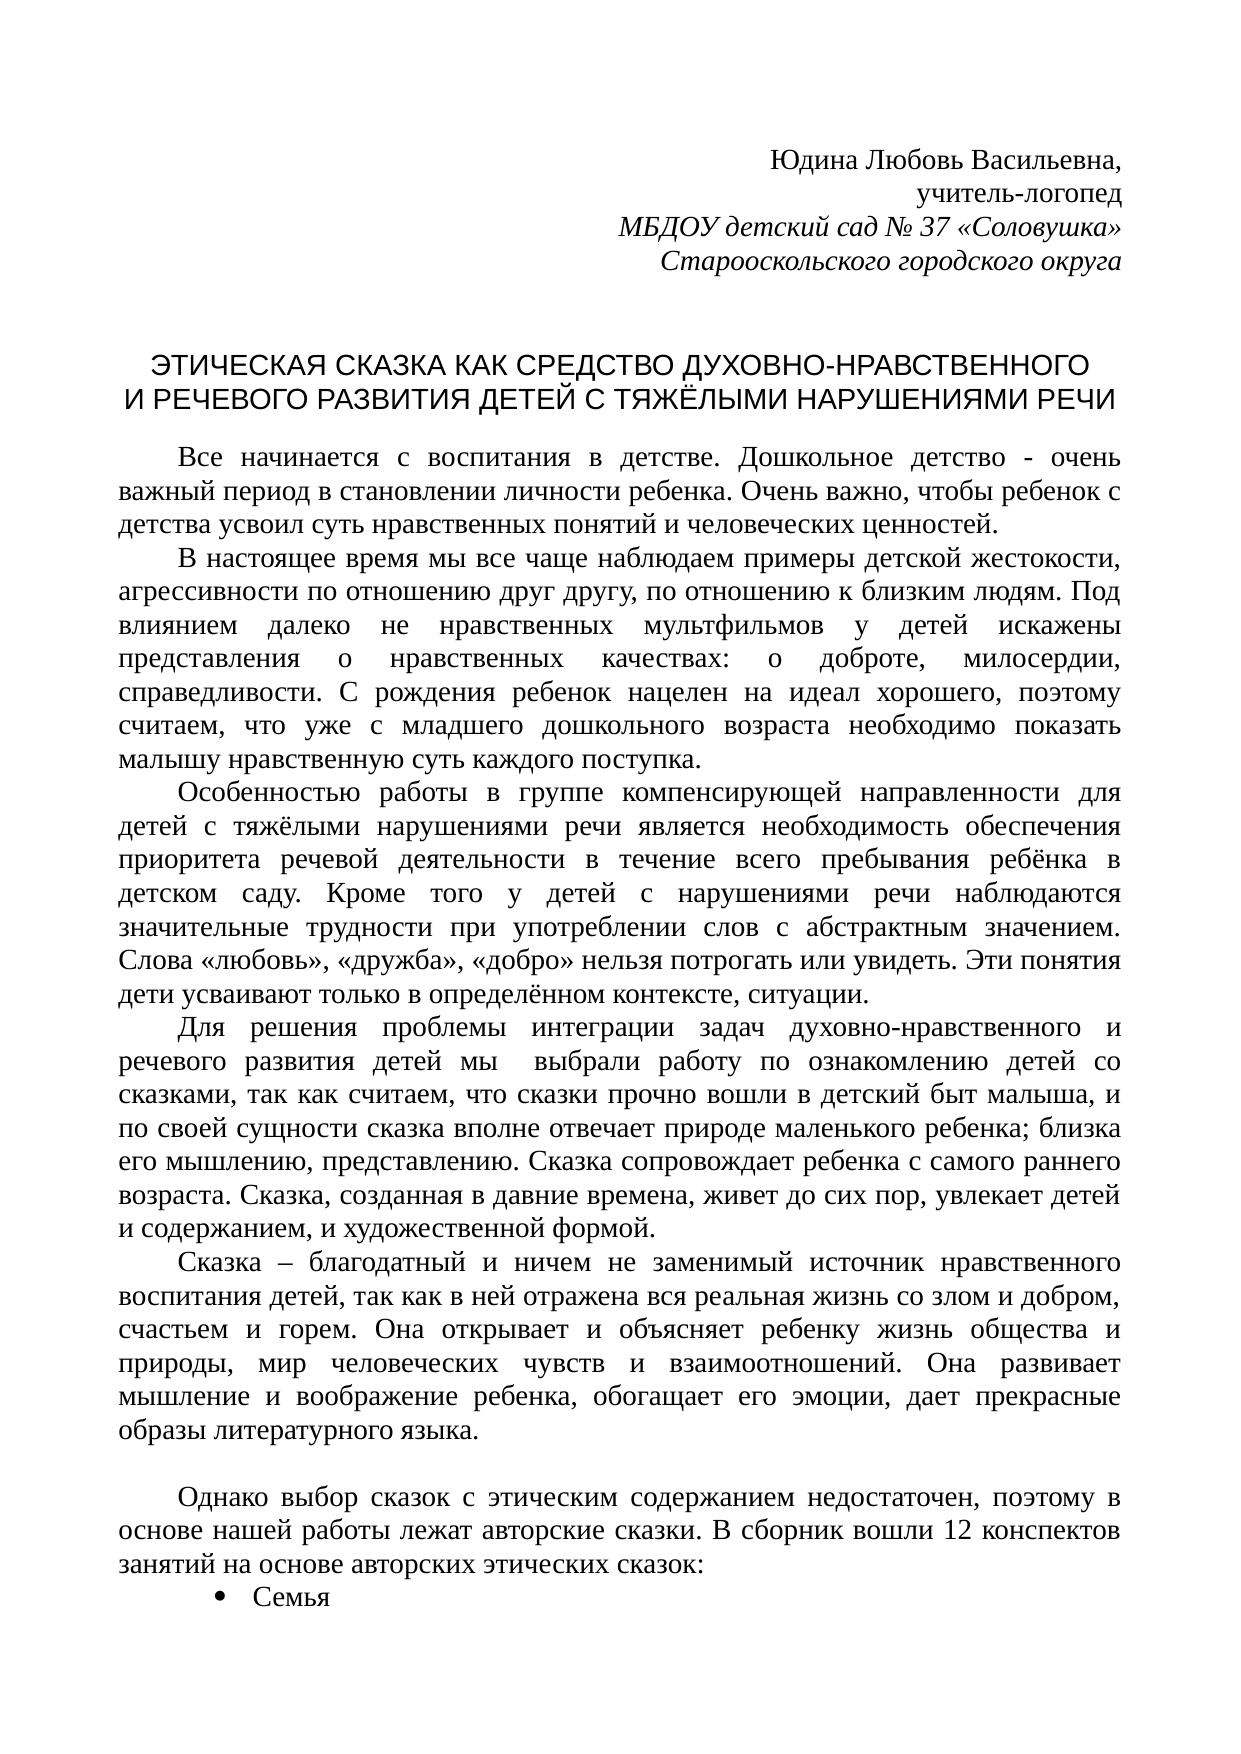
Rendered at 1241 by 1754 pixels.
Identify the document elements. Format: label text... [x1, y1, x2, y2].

text учитель-логопед МБДОУ детский сад № 37 «Соловушка» [118, 176, 1122, 243]
list Семья [215, 1579, 1122, 1613]
text В настоящее время мы все чаще наблюдаем примеры детской жестокости, агрессивности по отношению друг другу, по отношению к близким людям. Под влиянием далеко не нравственных мультфильмов у детей искажены представления о нравственных качествах: о доброте, милосердии, справедливости. С рождения ребенок нацелен на идеал хорошего, поэтому считаем, что уже с младшего дошкольного возраста необходимо показать малышу нравственную суть каждого поступка. [118, 540, 1122, 774]
text Все начинается с воспитания в детстве. Дошкольное детство - очень важный период в становлении личности ребенка. Очень важно, чтобы ребенок с детства усвоил суть нравственных понятий и человеческих ценностей. [118, 439, 1122, 540]
text Однако выбор сказок с этическим содержанием недостаточен, поэтому в основе нашей работы лежат авторские сказки. В сборник вошли 12 конспектов занятий на основе авторских этических сказок: [118, 1479, 1122, 1579]
text Юдина Любовь Васильевна, [118, 142, 1122, 176]
text ЭТИЧЕСКАЯ СКАЗКА КАК СРЕДСТВО ДУХОВНО-НРАВСТВЕННОГО [118, 348, 1122, 382]
text И РЕЧЕВОГО РАЗВИТИЯ ДЕТЕЙ С ТЯЖЁЛЫМИ НАРУШЕНИЯМИ РЕЧИ [118, 382, 1122, 415]
text Для решения проблемы интеграции задач духовно-нравственного и речевого развития детей мы выбрали работу по ознакомлению детей со сказками, так как считаем, что сказки прочно вошли в детский быт малыша, и по своей сущности сказка вполне отвечает природе маленького ребенка; близка его мышлению, представлению. Сказка сопровождает ребенка с самого раннего возраста. Сказка, созданная в давние времена, живет до сих пор, увлекает детей и содержанием, и художественной формой. [118, 1009, 1122, 1244]
text Особенностью работы в группе компенсирующей направленности для детей с тяжёлыми нарушениями речи является необходимость обеспечения приоритета речевой деятельности в течение всего пребывания ребёнка в детском саду. Кроме того у детей с нарушениями речи наблюдаются значительные трудности при употреблении слов с абстрактным значением. Слова «любовь», «дружба», «добро» нельзя потрогать или увидеть. Эти понятия дети усваивают только в определённом контексте, ситуации. [118, 774, 1122, 1009]
text Сказка – благодатный и ничем не заменимый источник нравственного воспитания детей, так как в ней отражена вся реальная жизнь со злом и добром, счастьем и горем. Она открывает и объясняет ребенку жизнь общества и природы, мир человеческих чувств и взаимоотношений. Она развивает мышление и воображение ребенка, обогащает его эмоции, дает прекрасные образы литературного языка. [118, 1244, 1122, 1445]
text Старооскольского городского округа [118, 243, 1122, 276]
